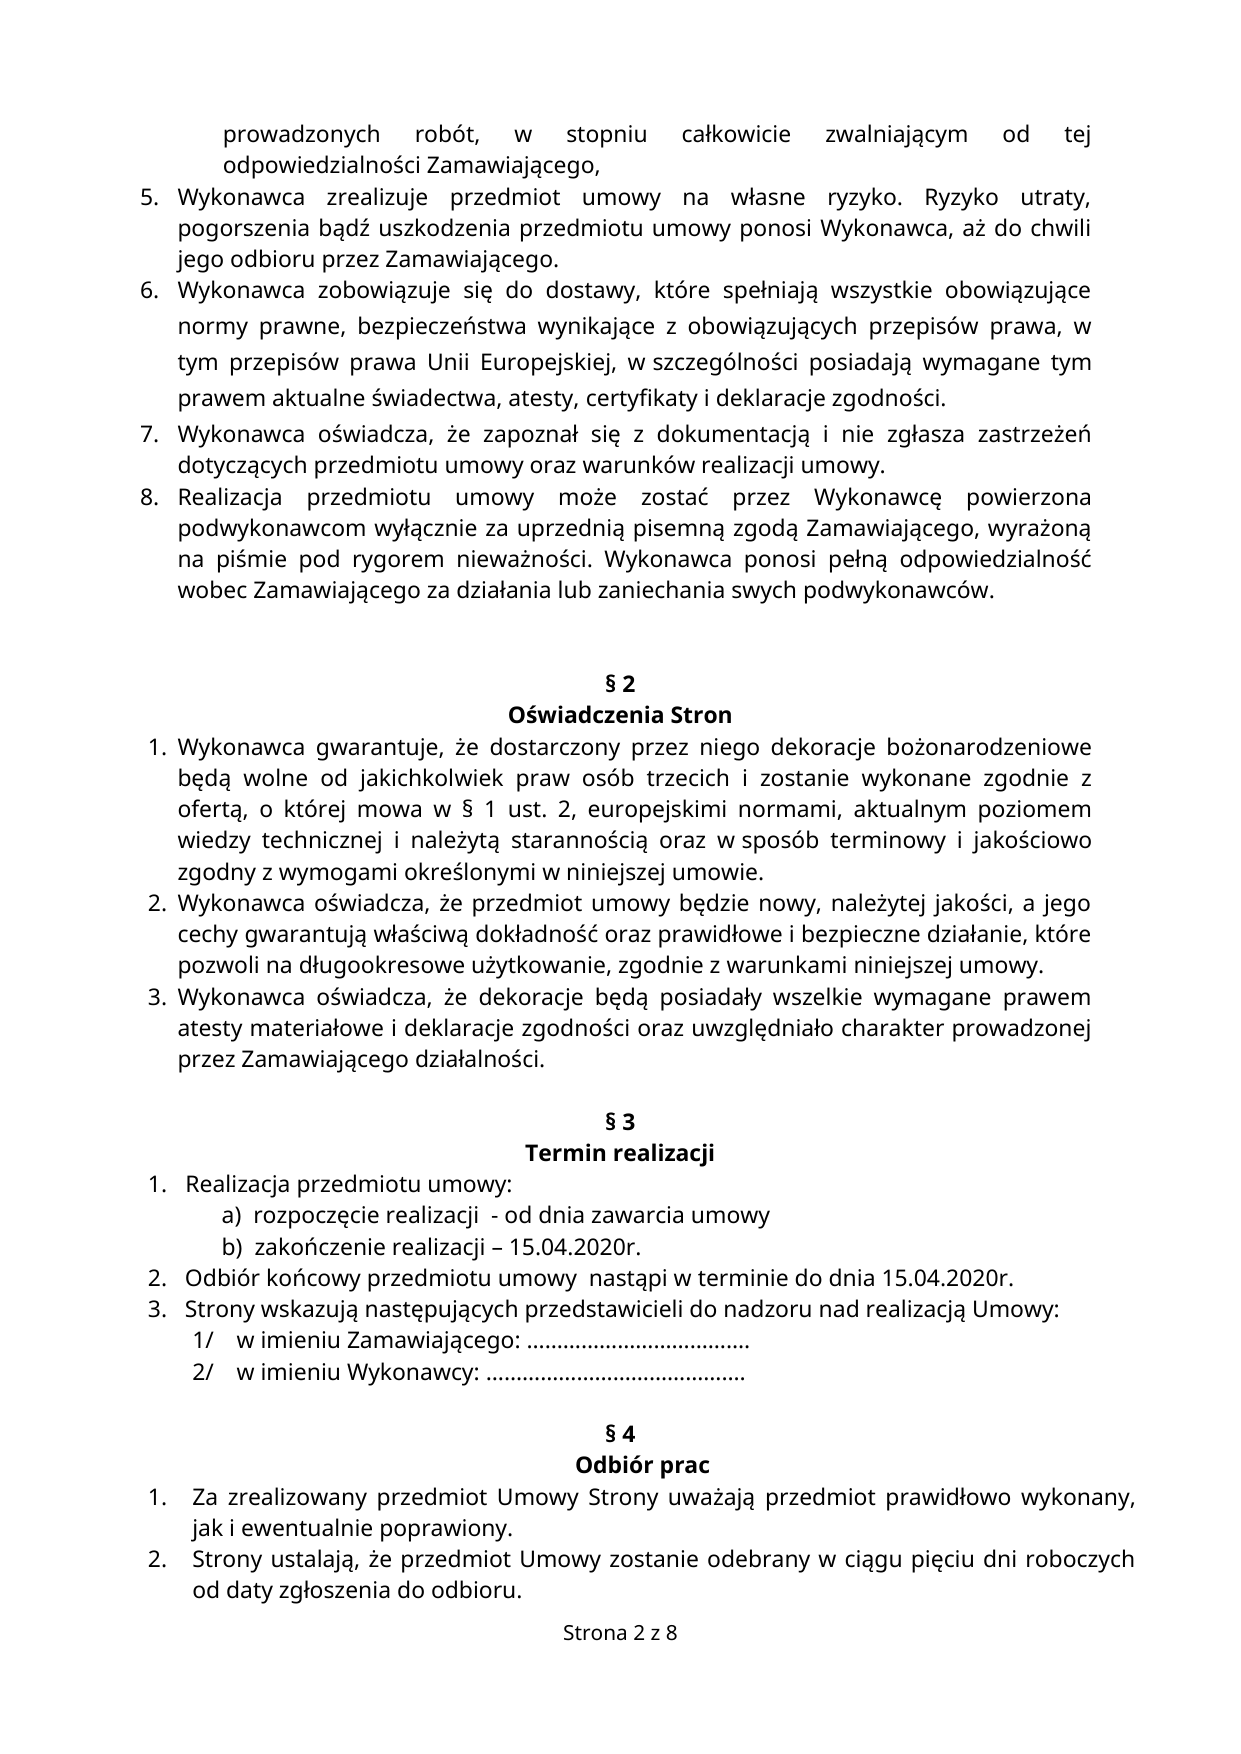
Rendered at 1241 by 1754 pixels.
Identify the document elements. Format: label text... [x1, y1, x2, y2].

list Wykonawca oświadcza, że przedmiot umowy będzie nowy, należytej jakości, a jego cechy gwarantują właściwą dokładność oraz prawidłowe i bezpieczne działanie, które pozwoli na długookresowe użytkowanie, zgodnie z warunkami niniejszej umowy. [148, 887, 1092, 981]
text § 3 [148, 1106, 1092, 1137]
text a) rozpoczęcie realizacji - od dnia zawarcia umowy [148, 1199, 1092, 1231]
text 1. Za zrealizowany przedmiot Umowy Strony uważają przedmiot prawidłowo wykonany, jak i ewentualnie poprawiony. [148, 1481, 1137, 1543]
list Wykonawca oświadcza, że zapoznał się z dokumentacją i nie zgłasza zastrzeżeń dotyczących przedmiotu umowy oraz warunków realizacji umowy. [140, 418, 1092, 481]
text b) zakończenie realizacji – 15.04.2020r. [148, 1231, 1092, 1262]
text § 4 [148, 1418, 1092, 1449]
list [185, 118, 1092, 181]
text 3. Strony wskazują następujących przedstawicieli do nadzoru nad realizacją Umowy: [148, 1293, 1092, 1324]
list Realizacja przedmiotu umowy: [148, 1168, 1092, 1199]
list Wykonawca zobowiązuje się do dostawy, które spełniają wszystkie obowiązujące normy prawne, bezpieczeństwa wynikające z obowiązujących przepisów prawa, w tym przepisów prawa Unii Europejskiej, w szczególności posiadają wymagane tym prawem aktualne świadectwa, atesty, certyfikaty i deklaracje zgodności. [140, 274, 1092, 413]
text Odbiór prac [148, 1449, 1137, 1481]
text 2. Strony ustalają, że przedmiot Umowy zostanie odebrany w ciągu pięciu dni roboczych od daty zgłoszenia do odbioru. [148, 1543, 1137, 1606]
list Wykonawca oświadcza, że dekoracje będą posiadały wszelkie wymagane prawem atesty materiałowe i deklaracje zgodności oraz uwzględniało charakter prowadzonej przez Zamawiającego działalności. [148, 981, 1092, 1074]
text Oświadczenia Stron [148, 699, 1092, 731]
text 2. Odbiór końcowy przedmiotu umowy nastąpi w terminie do dnia 15.04.2020r. [148, 1262, 1092, 1293]
text § 2 [148, 668, 1092, 699]
list 1/ w imieniu Zamawiającego: ………………………………. [192, 1324, 1092, 1356]
list Realizacja przedmiotu umowy może zostać przez Wykonawcę powierzona podwykonawcom wyłącznie za uprzednią pisemną zgodą Zamawiającego, wyrażoną na piśmie pod rygorem nieważności. Wykonawca ponosi pełną odpowiedzialność wobec Zamawiającego za działania lub zaniechania swych podwykonawców. [140, 481, 1092, 606]
text Termin realizacji [148, 1137, 1092, 1168]
list 2/ w imieniu Wykonawcy: ……………………………………. [192, 1356, 1092, 1387]
list Wykonawca zrealizuje przedmiot umowy na własne ryzyko. Ryzyko utraty, pogorszenia bądź uszkodzenia przedmiotu umowy ponosi Wykonawca, aż do chwili jego odbioru przez Zamawiającego. [140, 181, 1092, 274]
list Wykonawca gwarantuje, że dostarczony przez niego dekoracje bożonarodzeniowe będą wolne od jakichkolwiek praw osób trzecich i zostanie wykonane zgodnie z ofertą, o której mowa w § 1 ust. 2, europejskimi normami, aktualnym poziomem wiedzy technicznej i należytą starannością oraz w sposób terminowy i jakościowo zgodny z wymogami określonymi w niniejszej umowie. [148, 731, 1092, 887]
